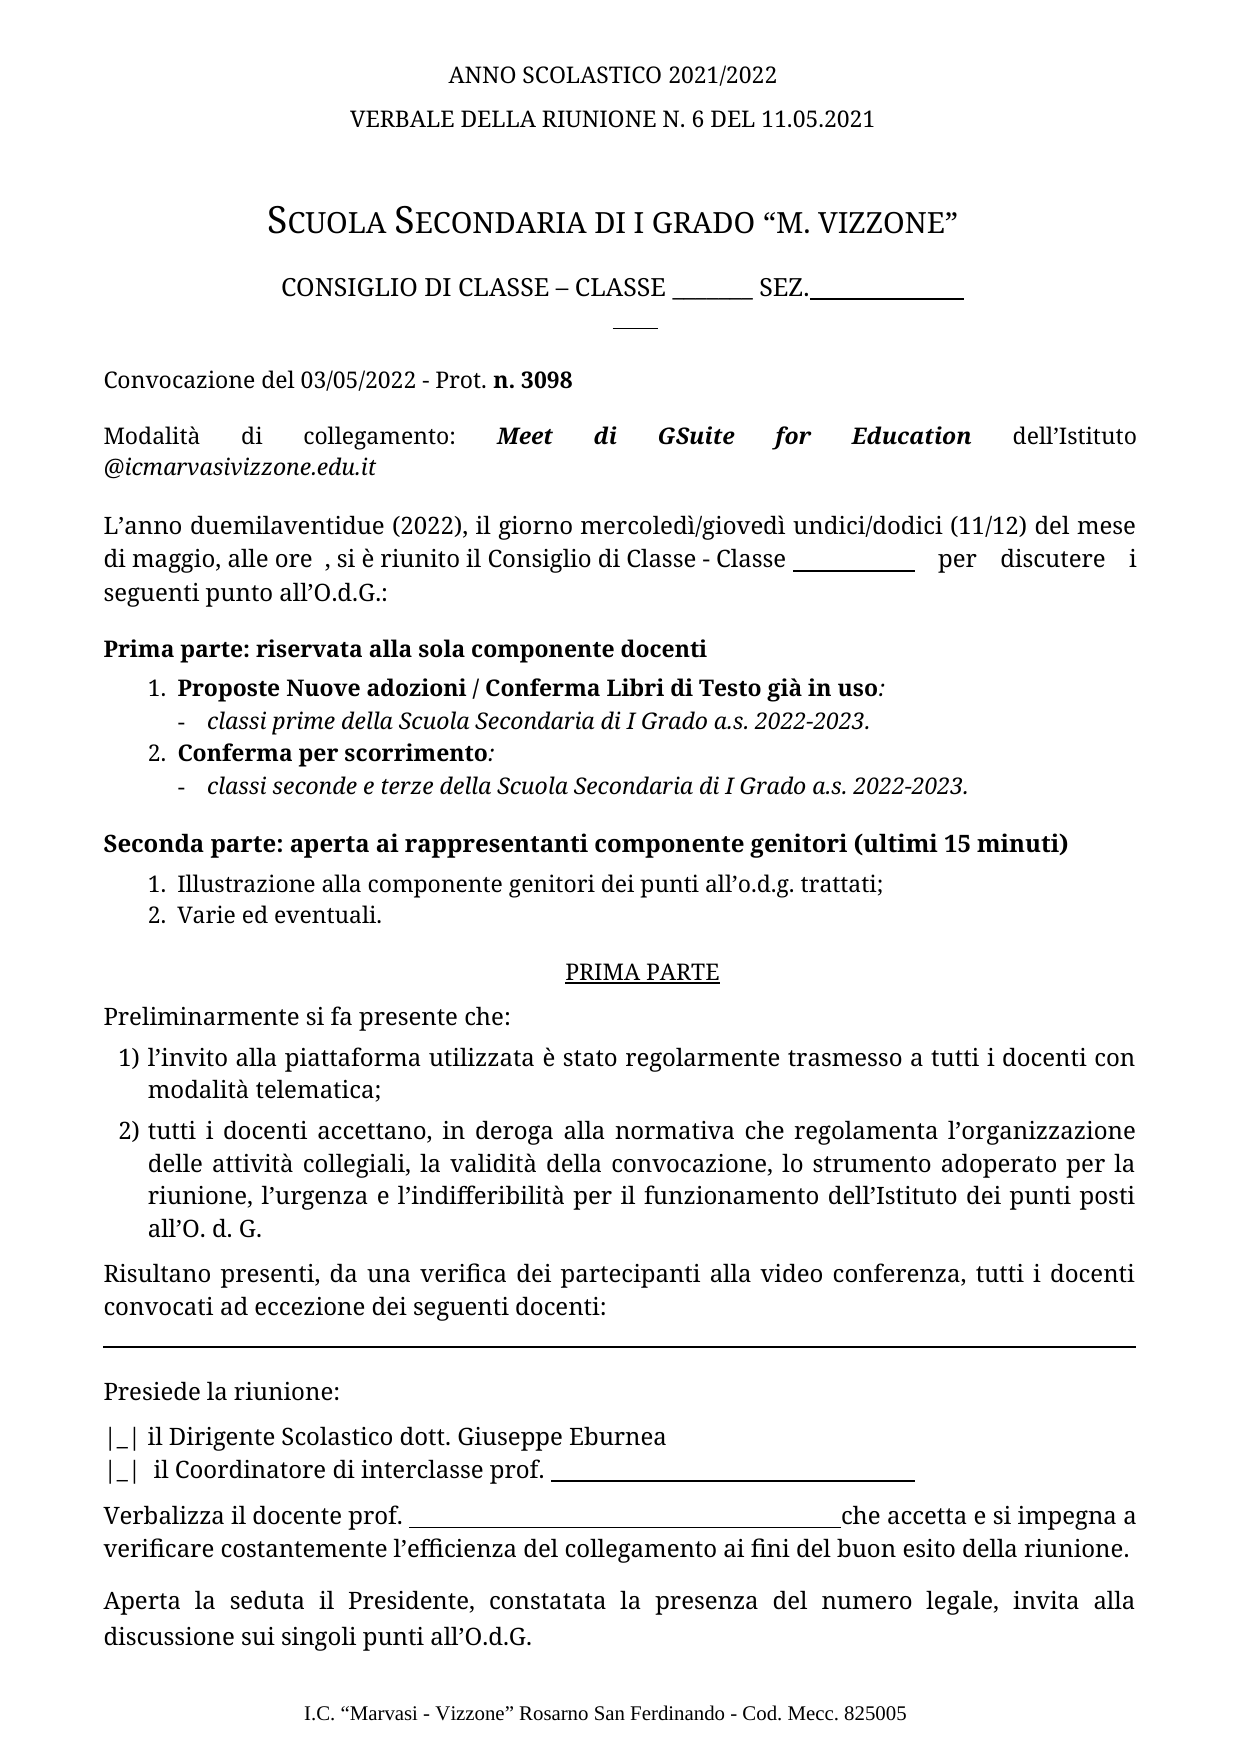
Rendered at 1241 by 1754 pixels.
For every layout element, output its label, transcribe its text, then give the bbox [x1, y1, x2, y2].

list Conferma per scorrimento: [148, 737, 1071, 768]
list Varie ed eventuali. [148, 899, 1137, 931]
list Proposte Nuove adozioni / Conferma Libri di Testo già in uso: [148, 672, 1071, 703]
text Aperta la seduta il Presidente, constatata la presenza del numero legale, invita alla discussione sui singoli punti all’O.d.G. [103, 1581, 1137, 1652]
text Prima parte: riservata alla sola componente docenti [103, 633, 1137, 664]
text Seconda parte: aperta ai rappresentanti componente genitori (ultimi 15 minuti) [103, 827, 1137, 860]
text |_| il Dirigente Scolastico dott. Giuseppe Eburnea [103, 1420, 1137, 1453]
text Modalità di collegamento: Meet di GSuite for Education dell’Istituto @icmarvasivizzone.edu.it [103, 420, 1137, 483]
list classi prime della Scuola Secondaria di I Grado a.s. 2022-2023. [177, 705, 1071, 736]
text |_| il Coordinatore di interclasse prof. [103, 1453, 1137, 1485]
list l’invito alla piattaforma utilizzata è stato regolarmente trasmesso a tutti i docenti con modalità telematica; [118, 1040, 1137, 1106]
text Verbalizza il docente prof. che accetta e si impegna a verificare costantemente l’efficienza del collegamento ai fini del buon esito della riunione. [103, 1498, 1137, 1564]
list Illustrazione alla componente genitori dei punti all’o.d.g. trattati; [148, 868, 1137, 899]
text SCUOLA SECONDARIA DI I GRADO “M. VIZZONE” [103, 193, 1122, 244]
text Risultano presenti, da una verifica dei partecipanti alla video conferenza, tutti i docenti convocati ad eccezione dei seguenti docenti: [103, 1257, 1137, 1322]
text PRIMA PARTE [148, 956, 1137, 987]
text L’anno duemilaventidue (2022), il giorno mercoledì/giovedì undici/dodici (11/12) del mese di maggio, alle ore , si è riunito il Consiglio di Classe - Classe per discutere i seguenti punto all’O.d.G.: [103, 508, 1137, 608]
list tutti i docenti accettano, in deroga alla normativa che regolamenta l’organizzazione delle attività collegiali, la validità della convocazione, lo strumento adoperato per la riunione, l’urgenza e l’indifferibilità per il funzionamento dell’Istituto dei punti posti all’O. d. G. [118, 1114, 1137, 1244]
text Preliminarmente si fa presente che: [103, 999, 1137, 1032]
list classi seconde e terze della Scuola Secondaria di I Grado a.s. 2022-2023. [177, 770, 1087, 801]
text Convocazione del 03/05/2022 - Prot. n. 3098 [103, 364, 1137, 395]
text Presiede la riunione: [103, 1375, 1137, 1408]
text CONSIGLIO DI CLASSE – CLASSE _______ SEZ. [103, 269, 1122, 303]
